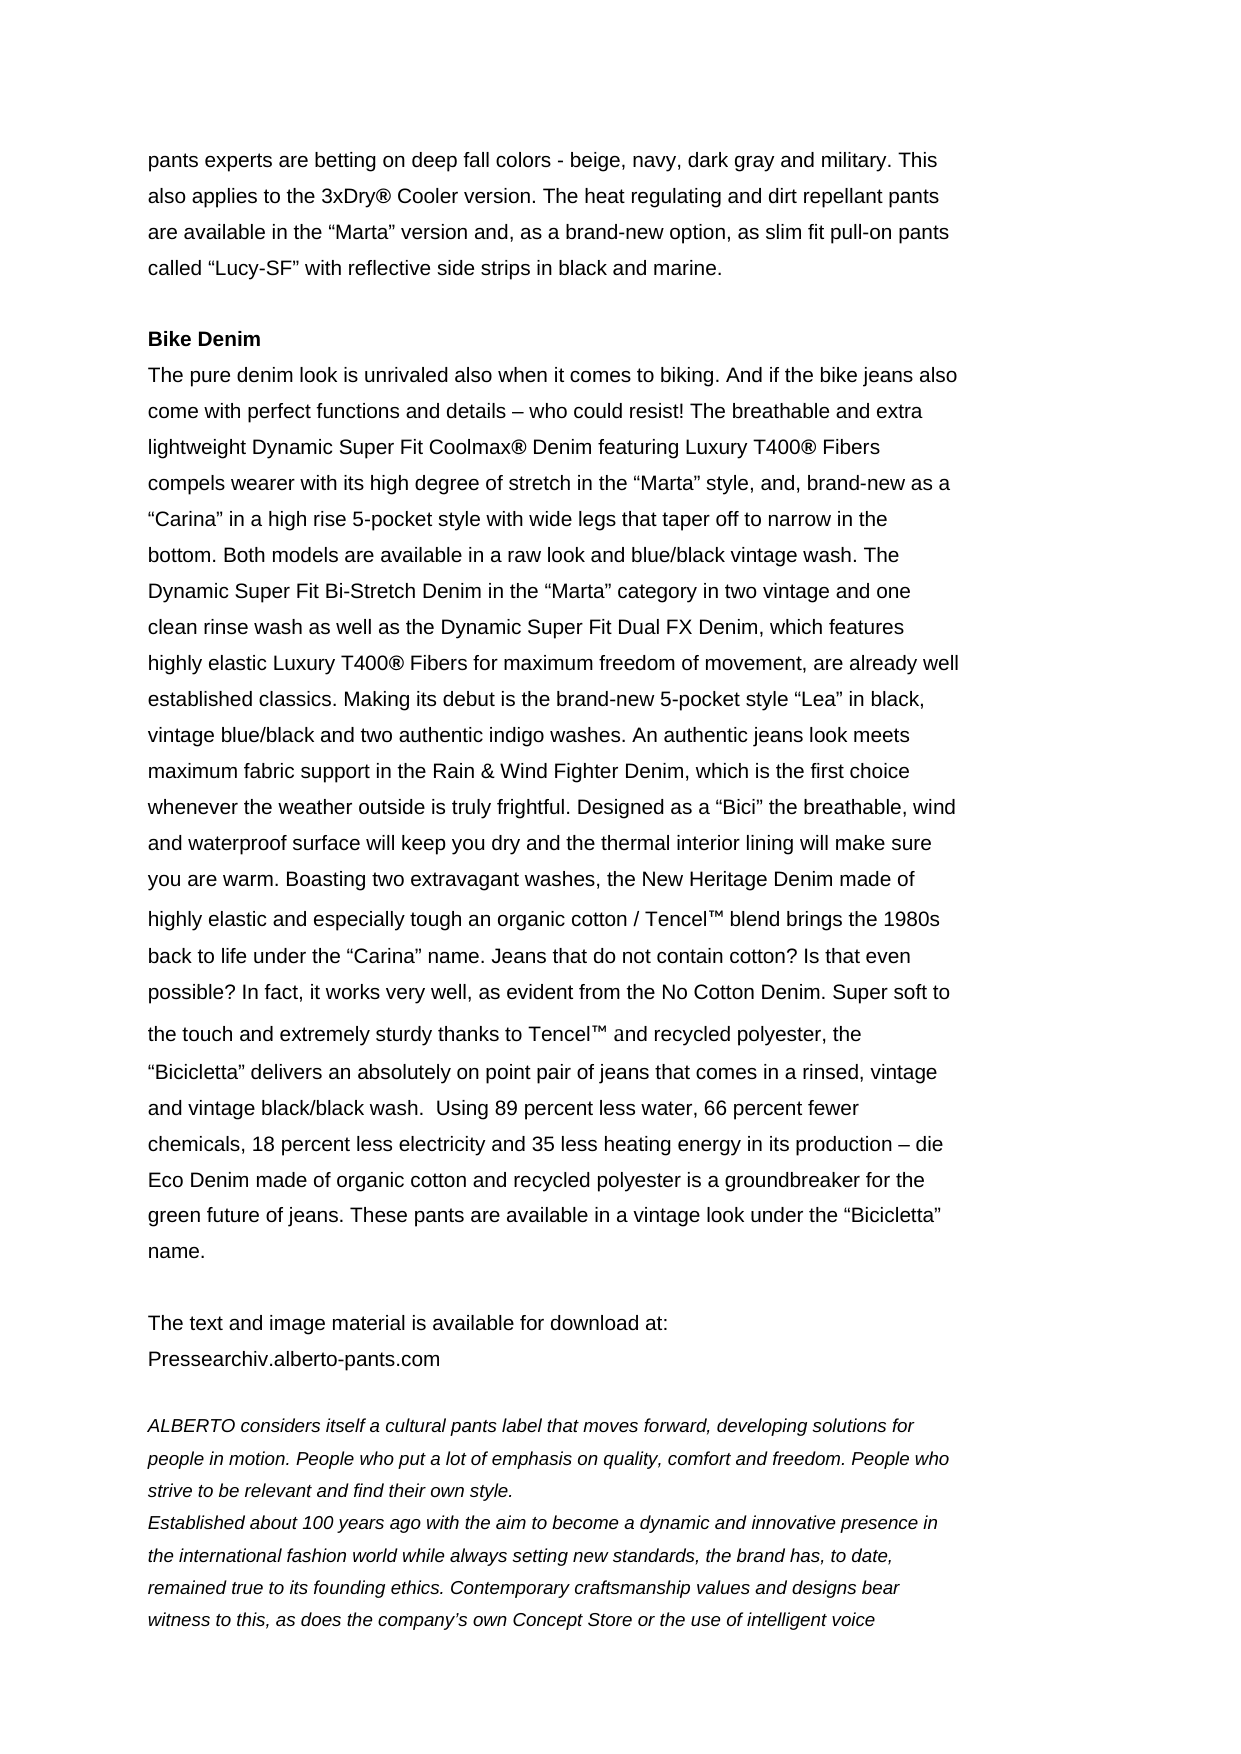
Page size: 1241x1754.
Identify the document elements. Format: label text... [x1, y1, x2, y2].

text Pressearchiv.alberto-pants.com [148, 1347, 784, 1371]
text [148, 1415, 960, 1631]
text The pure denim look is unrivaled also when it comes to biking. And if the bike jeans also come with perfect functions and details – who could resist! The breathable and extra lightweight Dynamic Super Fit Coolmax® Denim featuring Luxury T400® Fibers compels wearer with its high degree of stretch in the “Marta” style, and, brand-new as a “Carina” in a high rise 5-pocket style with wide legs that taper off to narrow in the bottom. Both models are available in a raw look and blue/black vintage wash. The Dynamic Super Fit Bi-Stretch Denim in the “Marta” category in two vintage and one clean rinse wash as well as the Dynamic Super Fit Dual FX Denim, which features highly elastic Luxury T400® Fibers for maximum freedom of movement, are already well established classics. Making its debut is the brand-new 5-pocket style “Lea” in black, vintage blue/black and two authentic indigo washes. An authentic jeans look meets maximum fabric support in the Rain & Wind Fighter Denim, which is the first choice whenever the weather outside is truly frightful. Designed as a “Bici” the breathable, wind and waterproof surface will keep you dry and the thermal interior lining will make sure you are warm. Boasting two extravagant washes, the New Heritage Denim made of highly elastic and especially tough an organic cotton / Tencel™ blend brings the 1980s back to life under the “Carina” name. Jeans that do not contain cotton? Is that even possible? In fact, it works very well, as evident from the No Cotton Denim. Super soft to the touch and extremely sturdy thanks to Tencel™ and recycled polyester, the “Bicicletta” delivers an absolutely on point pair of jeans that comes in a rinsed, vintage and vintage black/black wash. Using 89 percent less water, 66 percent fewer chemicals, 18 percent less electricity and 35 less heating energy in its production – die Eco Denim made of organic cotton and recycled polyester is a groundbreaker for the green future of jeans. These pants are available in a vintage look under the “Bicicletta” name. [148, 363, 960, 1263]
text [148, 148, 960, 279]
text Bike Denim [148, 327, 960, 351]
text The text and image material is available for download at: [148, 1311, 784, 1335]
